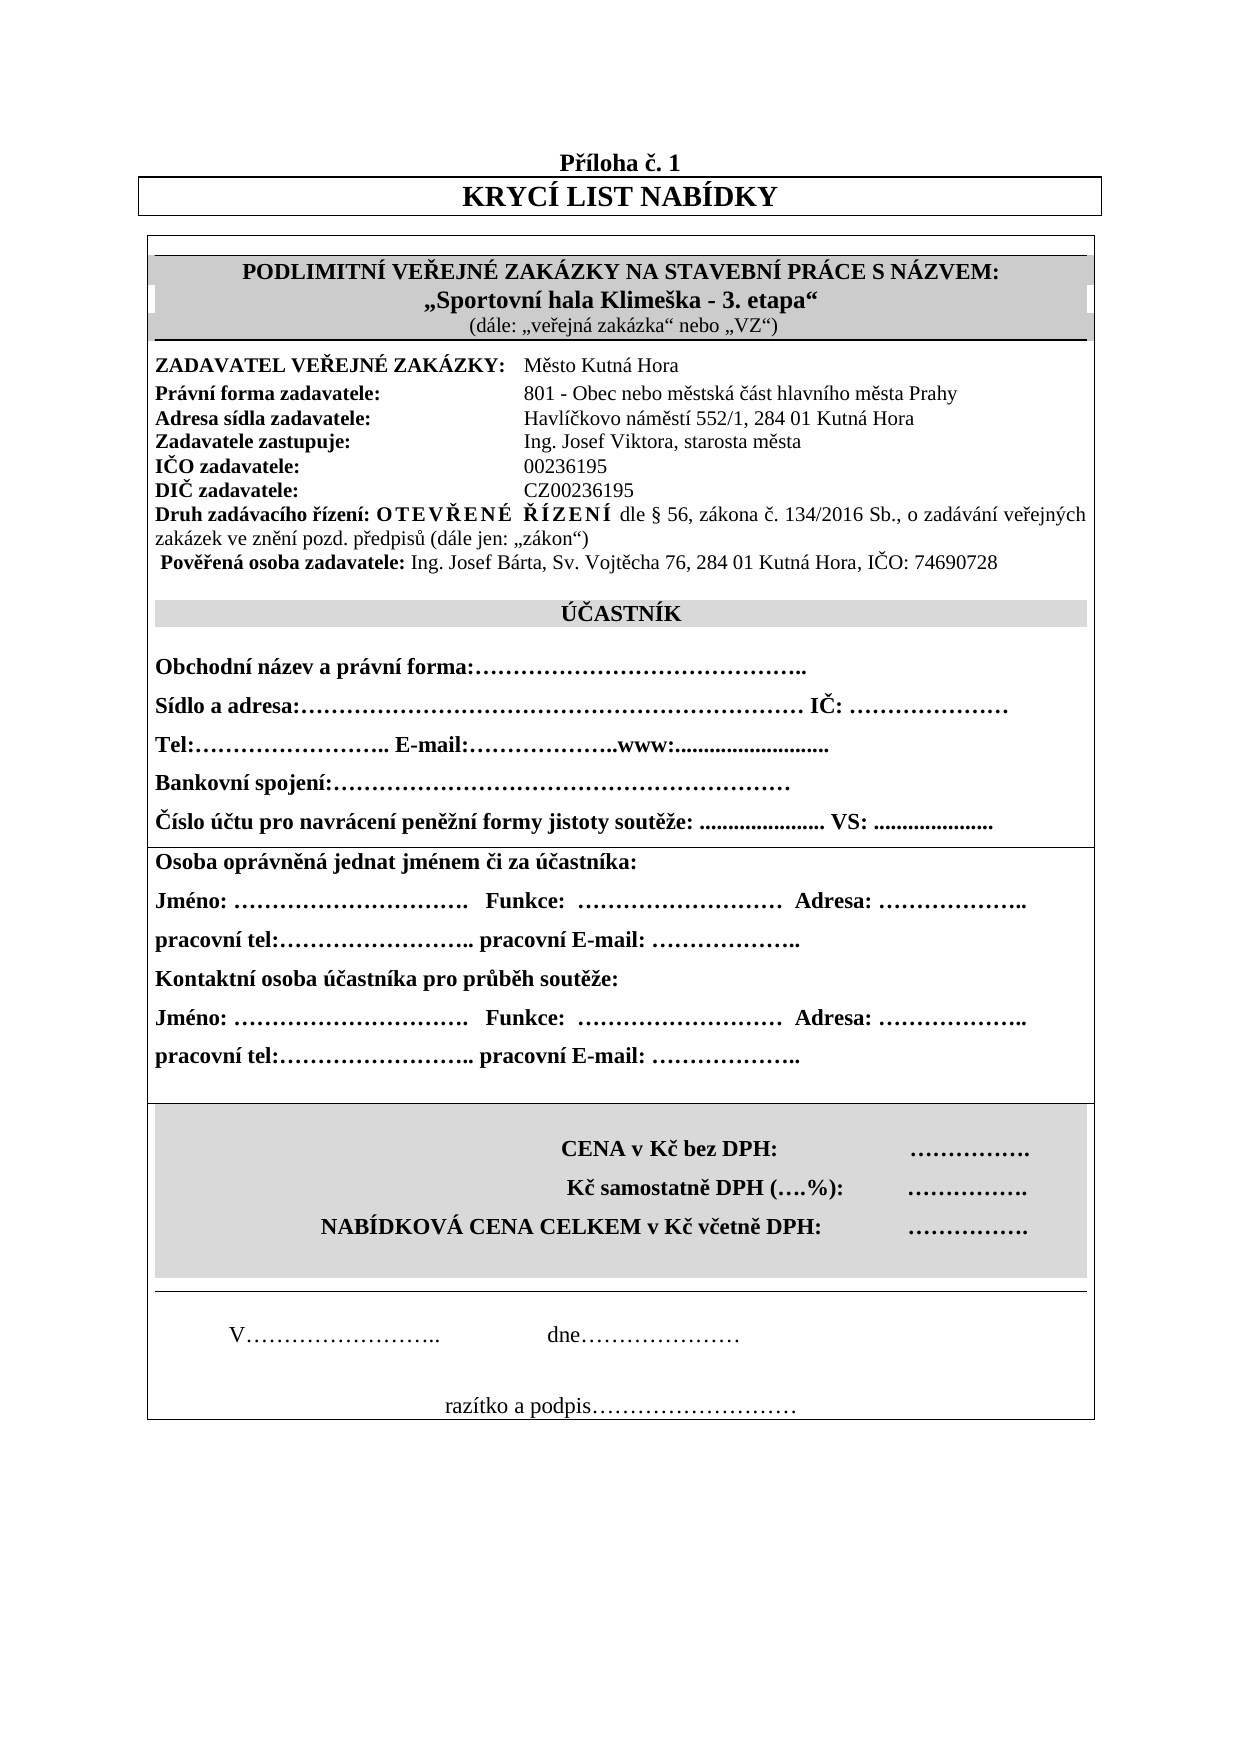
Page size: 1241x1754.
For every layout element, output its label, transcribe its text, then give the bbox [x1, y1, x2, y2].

subtitle KRYCÍ LIST NABÍDKY [139, 178, 1101, 215]
table_cell CENA v Kč bez DPH: ……………. Kč samostatně DPH (….%): ……………. NABÍDKOVÁ CENA CELKEM v Kč včetně DPH: ……………. [148, 1104, 1094, 1291]
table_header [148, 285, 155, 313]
table_cell V…………………….. dne………………… razítko a podpis……………………… [148, 1291, 1094, 1419]
table_header PODLIMITNÍ VEŘEJNÉ ZAKÁZKY NA STAVEBNÍ PRÁCE S NÁZVEM: „Sportovní hala Klimeška - 3. etapa“ (dále: „veřejná zakázka“ nebo „VZ“) ZADAVATEL VEŘEJNÉ ZAKÁZKY: Město Kutná Hora Právní forma zadavatele: 801 - Obec nebo městská část hlavního města Prahy Adresa sídla zadavatele: Havlíčkovo náměstí 552/1, 284 01 Kutná Hora Zadavatele zastupuje: Ing. Josef Viktora, starosta města IČO zadavatele: 00236195 DIČ zadavatele: CZ00236195 Druh zadávacího řízení: OTEVŘENÉ ŘÍZENÍ dle § 56, zákona č. 134/2016 Sb., o zadávání veřejných zakázek ve znění pozd. předpisů (dále jen: „zákon“) Pověřená osoba zadavatele: Ing. Josef Bárta, Sv. Vojtěcha 76, 284 01 Kutná Hora, IČO: 74690728 ÚČASTNÍK Obchodní název a právní forma:…………………………………….. Sídlo a adresa:………………………………………………………… IČ: ………………… Tel:…………………….. E-mail:………………..www:........................... Bankovní spojení:…………………………………………………… Číslo účtu pro navrácení peněžní formy jistoty soutěže: ...................... VS: ..................... [148, 341, 1094, 847]
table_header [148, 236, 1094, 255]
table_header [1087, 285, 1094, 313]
text Příloha č. 1 [148, 148, 1093, 176]
table_cell Osoba oprávněná jednat jménem či za účastníka: Jméno: …………………………. Funkce: ……………………… Adresa: ……………….. pracovní tel:…………………….. pracovní E-mail: ……………….. Kontaktní osoba účastníka pro průběh soutěže: Jméno: …………………………. Funkce: ……………………… Adresa: ……………….. pracovní tel:…………………….. pracovní E-mail: ……………….. [148, 848, 1094, 1103]
